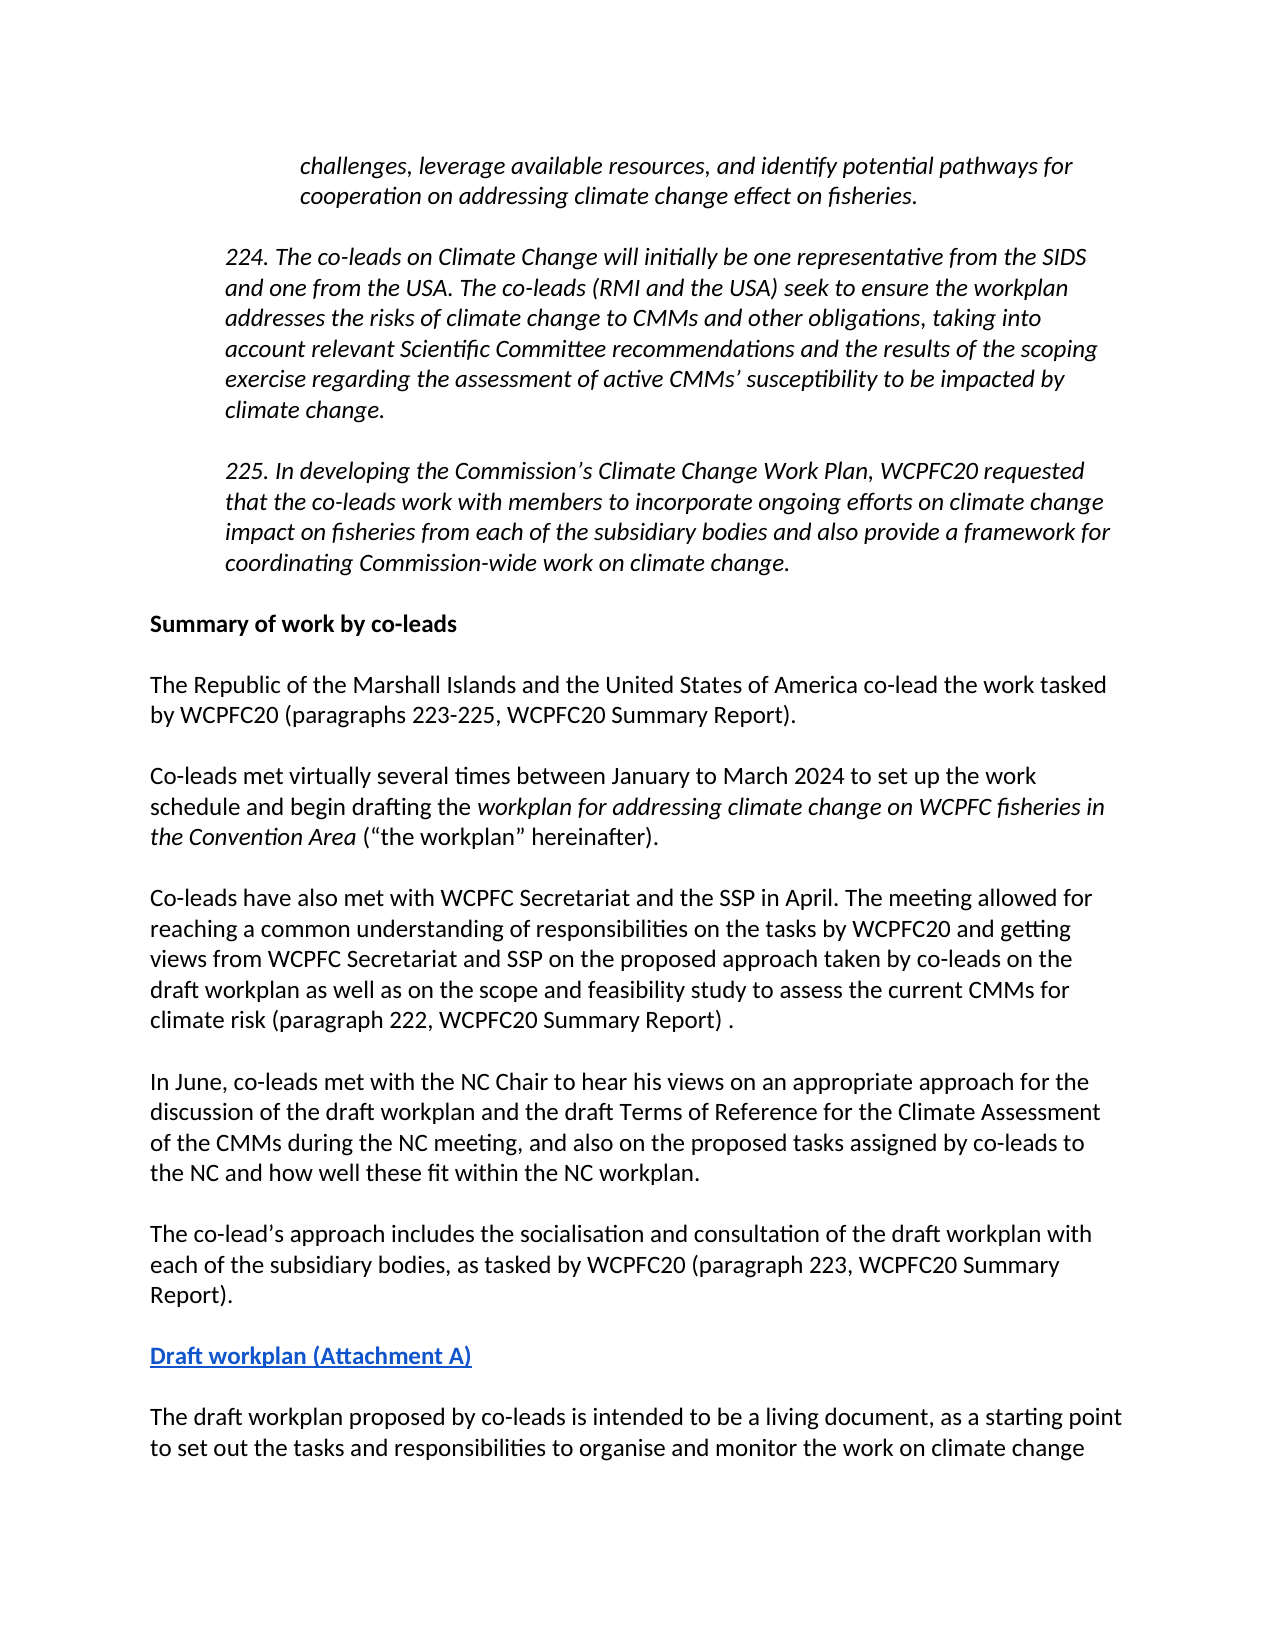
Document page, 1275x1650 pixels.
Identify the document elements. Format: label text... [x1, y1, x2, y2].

text 224. The co-leads on Climate Change will initially be one representative from the SIDS and one from the USA. The co-leads (RMI and the USA) seek to ensure the workplan addresses the risks of climate change to CMMs and other obligations, taking into account relevant Scientific Committee recommendations and the results of the scoping exercise regarding the assessment of active CMMs’ susceptibility to be impacted by climate change. [225, 242, 1125, 425]
text Co-leads met virtually several times between January to March 2024 to set up the work schedule and begin drafting the workplan for addressing climate change on WCPFC fisheries in the Convention Area (“the workplan” hereinafter). [150, 760, 1125, 852]
text Co-leads have also met with WCPFC Secretariat and the SSP in April. The meeting allowed for reaching a common understanding of responsibilities on the tasks by WCPFC20 and getting views from WCPFC Secretariat and SSP on the proposed approach taken by co-leads on the draft workplan as well as on the scope and feasibility study to assess the current CMMs for climate risk (paragraph 222, WCPFC20 Summary Report) . [150, 882, 1125, 1035]
text Summary of work by co-leads [150, 608, 1125, 638]
text Draft workplan (Attachment A) [150, 1340, 1125, 1371]
text The Republic of the Marshall Islands and the United States of America co-lead the work tasked by WCPFC20 (paragraphs 223-225, WCPFC20 Summary Report). [150, 669, 1125, 730]
text 225. In developing the Commission’s Climate Change Work Plan, WCPFC20 requested that the co-leads work with members to incorporate ongoing efforts on climate change impact on fisheries from each of the subsidiary bodies and also provide a framework for coordinating Commission-wide work on climate change. [225, 455, 1125, 577]
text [300, 150, 1125, 211]
text In June, co-leads met with the NC Chair to hear his views on an appropriate approach for the discussion of the draft workplan and the draft Terms of Reference for the Climate Assessment of the CMMs during the NC meeting, and also on the proposed tasks assigned by co-leads to the NC and how well these fit within the NC workplan. [150, 1066, 1125, 1188]
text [150, 1401, 1125, 1462]
text The co-lead’s approach includes the socialisation and consultation of the draft workplan with each of the subsidiary bodies, as tasked by WCPFC20 (paragraph 223, WCPFC20 Summary Report). [150, 1218, 1125, 1310]
